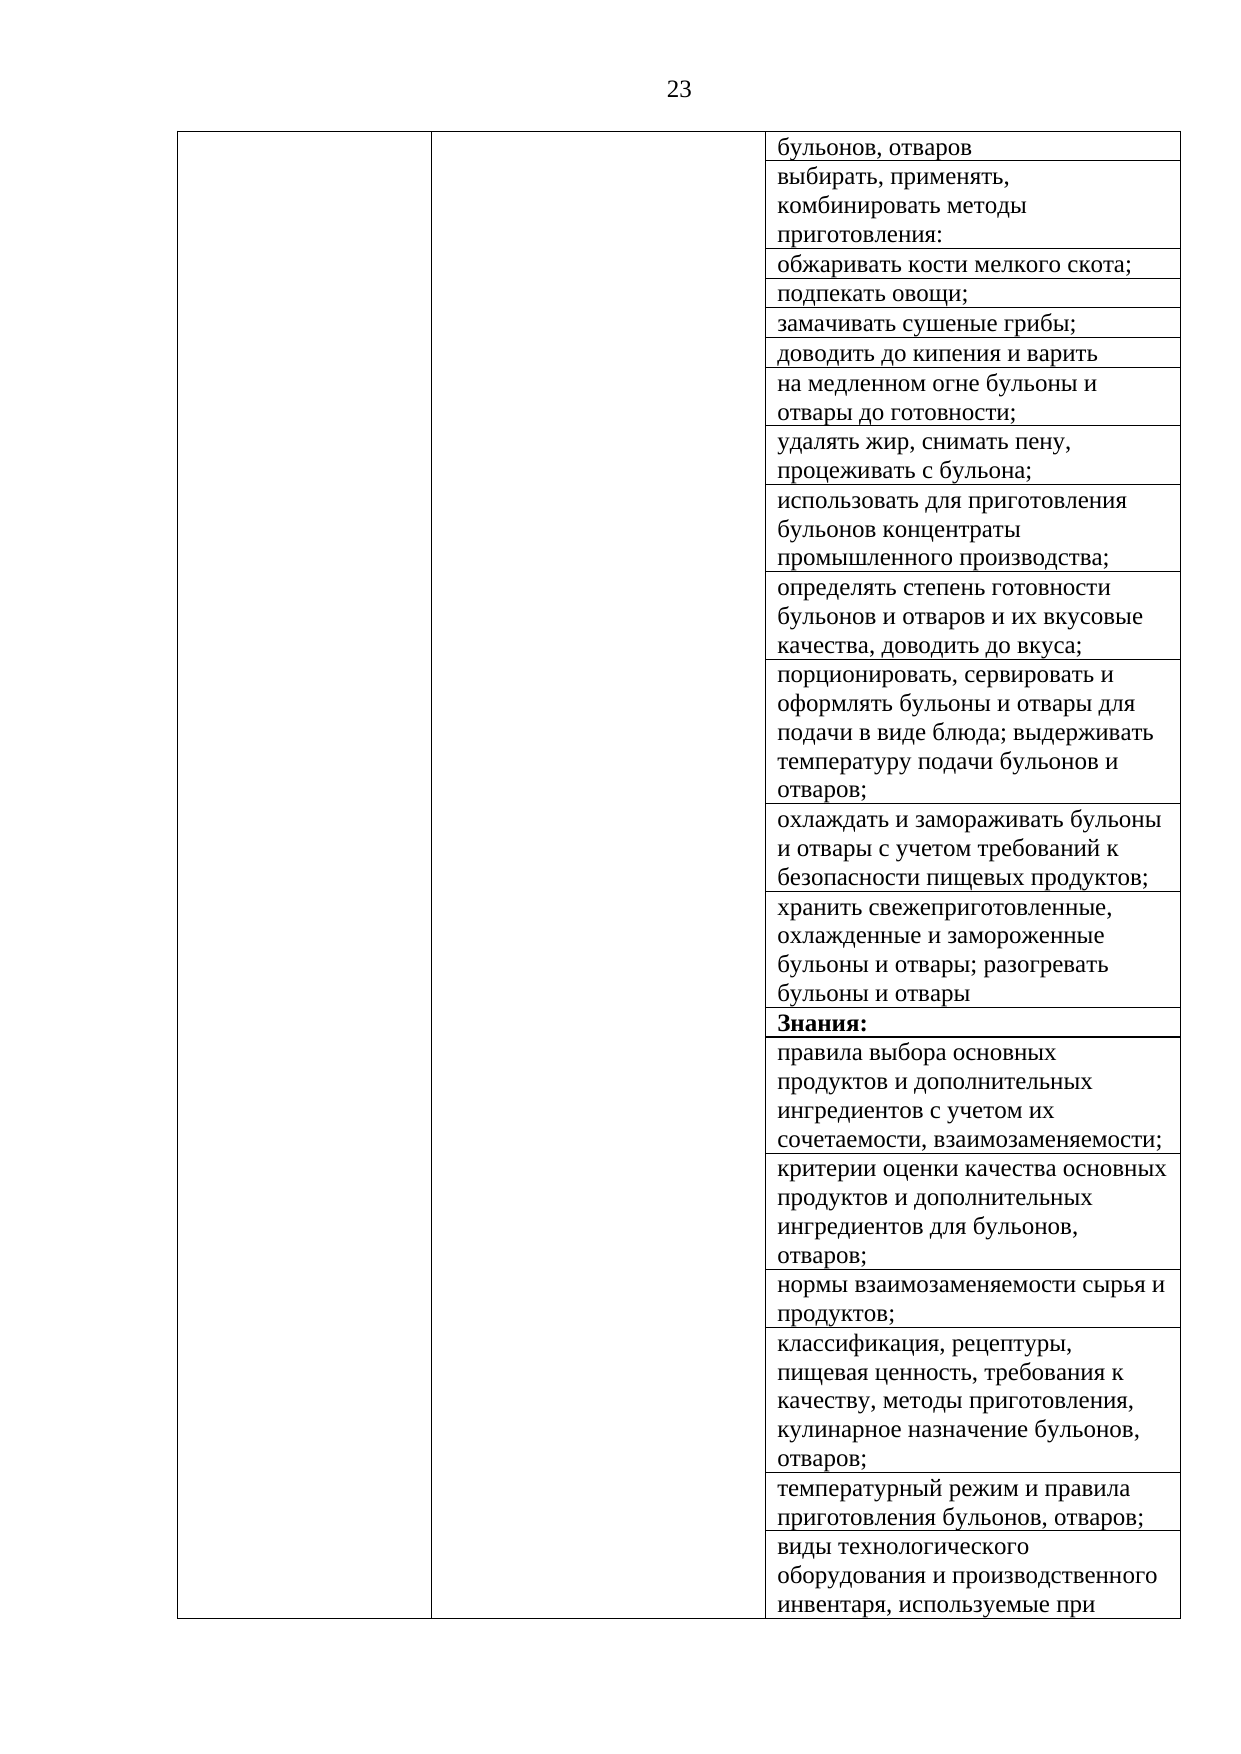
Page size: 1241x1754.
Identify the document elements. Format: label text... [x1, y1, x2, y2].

table_cell нормы взаимозаменяемости сырья и продуктов; [766, 1270, 1180, 1327]
table_cell доводить до кипения и варить [766, 338, 1180, 367]
table_cell правила выбора основных продуктов и дополнительных ингредиентов с учетом их сочетаемости, взаимозаменяемости; [766, 1038, 1180, 1152]
table_cell подпекать овощи; [766, 279, 1180, 307]
table_cell замачивать сушеные грибы; [766, 308, 1180, 337]
table_cell определять степень готовности бульонов и отваров и их вкусовые качества, доводить до вкуса; [766, 572, 1180, 658]
table_cell хранить свежеприготовленные, охлажденные и замороженные бульоны и отвары; разогревать бульоны и отвары [766, 892, 1180, 1007]
table_cell Знания: [766, 1008, 1180, 1036]
table_cell на медленном огне бульоны и отвары до готовности; [766, 368, 1180, 425]
table_cell удалять жир, снимать пену, процеживать с бульона; [766, 426, 1180, 484]
table_cell температурный режим и правила приготовления бульонов, отваров; [766, 1473, 1180, 1530]
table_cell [766, 132, 1180, 160]
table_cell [766, 1531, 1180, 1618]
table_cell классификация, рецептуры, пищевая ценность, требования к качеству, методы приготовления, кулинарное назначение бульонов, отваров; [766, 1328, 1180, 1472]
table_cell использовать для приготовления бульонов концентраты промышленного производства; [766, 485, 1180, 571]
table_cell выбирать, применять, комбинировать методы приготовления: [766, 161, 1180, 248]
table_cell критерии оценки качества основных продуктов и дополнительных ингредиентов для бульонов, отваров; [766, 1154, 1180, 1268]
table_cell охлаждать и замораживать бульоны и отвары с учетом требований к безопасности пищевых продуктов; [766, 804, 1180, 891]
table_cell обжаривать кости мелкого скота; [766, 249, 1180, 277]
table_cell порционировать, сервировать и оформлять бульоны и отвары для подачи в виде блюда; выдерживать температуру подачи бульонов и отваров; [766, 660, 1180, 803]
